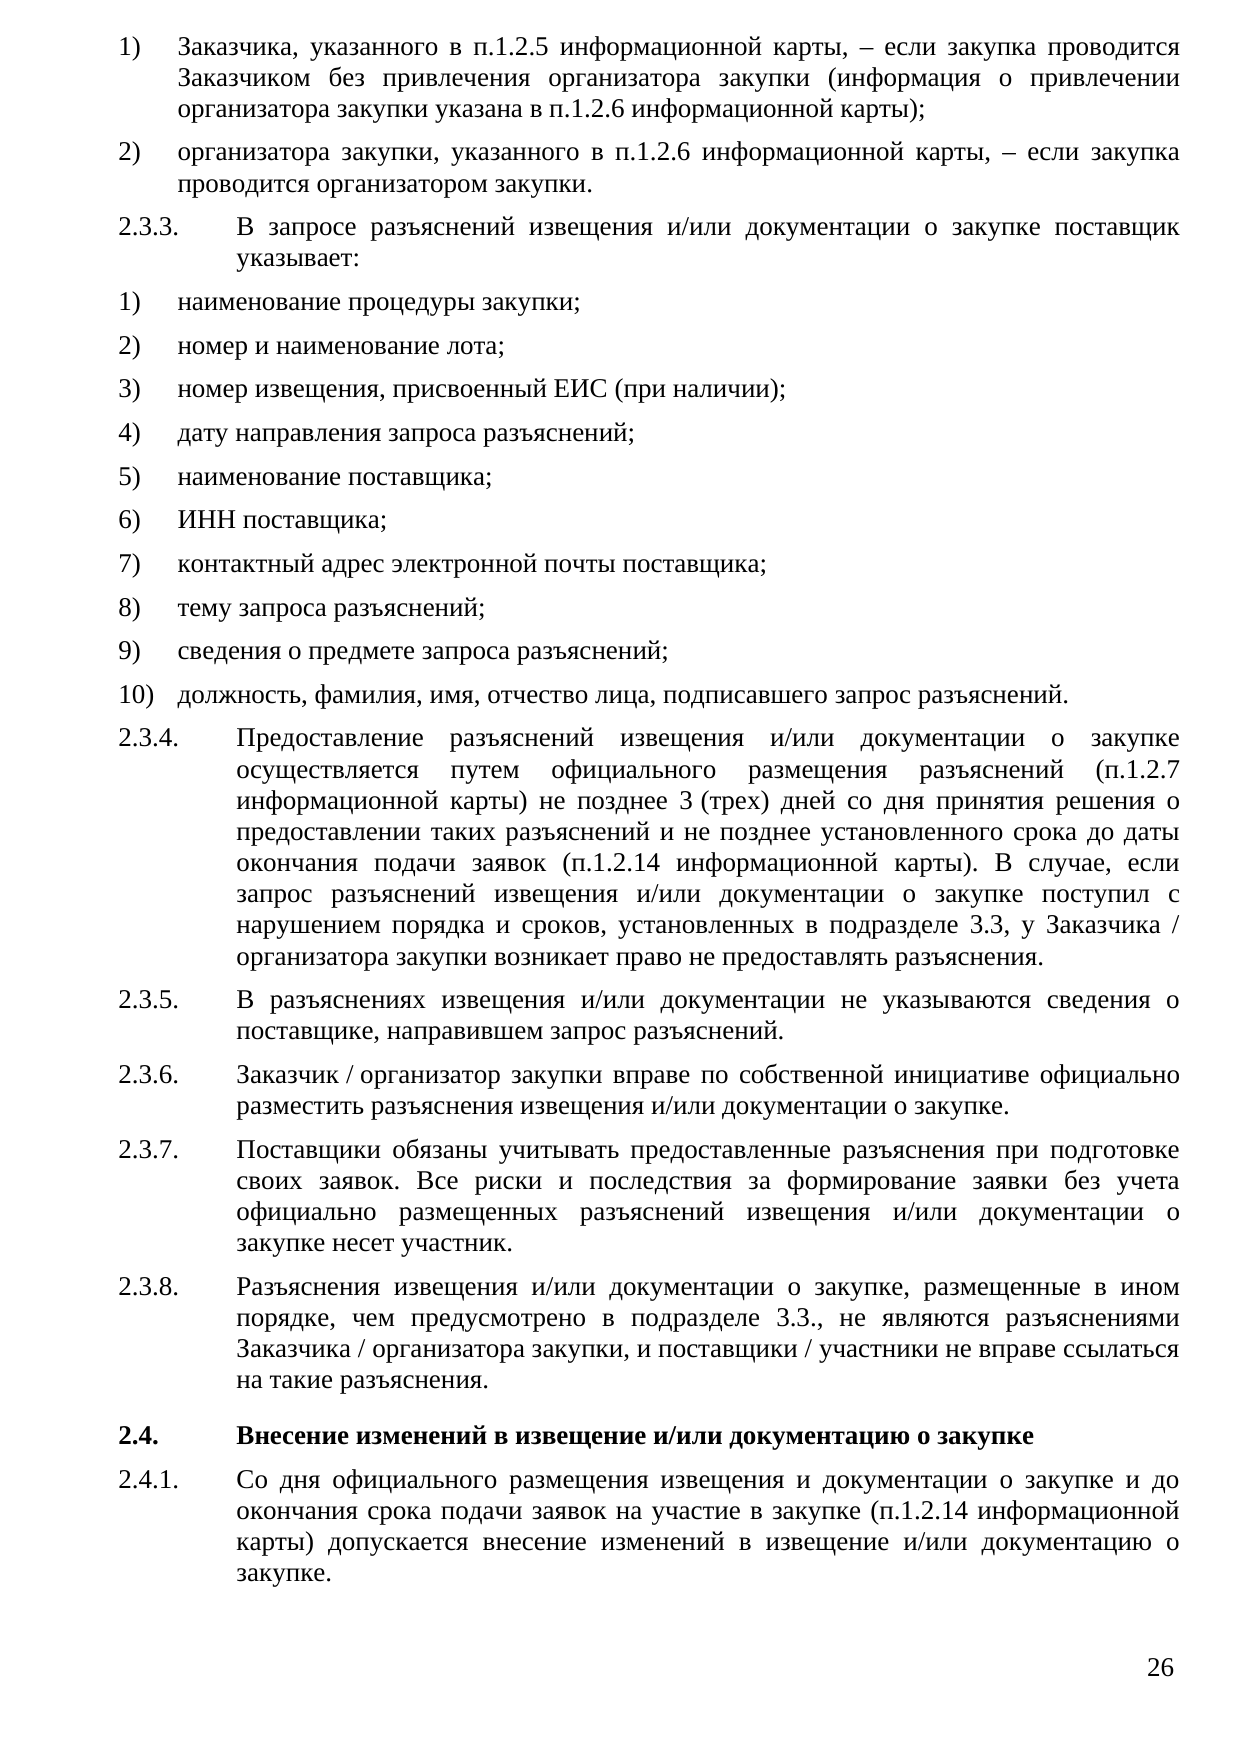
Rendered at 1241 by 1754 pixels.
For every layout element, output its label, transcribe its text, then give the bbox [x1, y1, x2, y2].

text дату направления запроса разъяснений; [118, 416, 1181, 447]
text В разъяснениях извещения и/или документации не указываются сведения о поставщике, направившем запрос разъяснений. [118, 983, 1181, 1046]
text наименование процедуры закупки; [118, 285, 1181, 316]
text должность, фамилия, имя, отчество лица, подписавшего запрос разъяснений. [118, 678, 1181, 709]
text сведения о предмете запроса разъяснений; [118, 634, 1181, 665]
text ИНН поставщика; [118, 503, 1181, 534]
text тему запроса разъяснений; [118, 591, 1181, 622]
text организатора закупки, указанного в п.1.2.6 информационной карты, – если закупка проводится организатором закупки. [118, 136, 1181, 198]
text номер и наименование лота; [118, 329, 1181, 360]
text Заказчика, указанного в п.1.2.5 информационной карты, – если закупка проводится Заказчиком без привлечения организатора закупки (информация о привлечении организатора закупки указана в п.1.2.6 информационной карты); [118, 29, 1181, 123]
text Заказчик / организатор закупки вправе по собственной инициативе официально разместить разъяснения извещения и/или документации о закупке. [118, 1058, 1181, 1120]
text номер извещения, присвоенный ЕИС (при наличии); [118, 372, 1181, 403]
text наименование поставщика; [118, 460, 1181, 491]
text В запросе разъяснений извещения и/или документации о закупке поставщик указывает: [118, 210, 1181, 273]
text Внесение изменений в извещение и/или документацию о закупке [118, 1419, 1181, 1451]
text Поставщики обязаны учитывать предоставленные разъяснения при подготовке своих заявок. Все риски и последствия за формирование заявки без учета официально размещенных разъяснений извещения и/или документации о закупке несет участник. [118, 1133, 1181, 1257]
text контактный адрес электронной почты поставщика; [118, 547, 1181, 578]
text Разъяснения извещения и/или документации о закупке, размещенные в ином порядке, чем предусмотрено в подразделе 3.3., не являются разъяснениями Заказчика / организатора закупки, и поставщики / участники не вправе ссылаться на такие разъяснения. [118, 1270, 1181, 1394]
text Предоставление разъяснений извещения и/или документации о закупке осуществляется путем официального размещения разъяснений (п.1.2.7 информационной карты) не позднее 3 (трех) дней со дня принятия решения о предоставлении таких разъяснений и не позднее установленного срока до даты окончания подачи заявок (п.1.2.14 информационной карты). В случае, если запрос разъяснений извещения и/или документации о закупке поступил с нарушением порядка и сроков, установленных в подразделе 3.3, у Заказчика / организатора закупки возникает право не предоставлять разъяснения. [118, 722, 1181, 971]
text Со дня официального размещения извещения и документации о закупке и до окончания срока подачи заявок на участие в закупке (п.1.2.14 информационной карты) допускается внесение изменений в извещение и/или документацию о закупке. [118, 1463, 1181, 1588]
